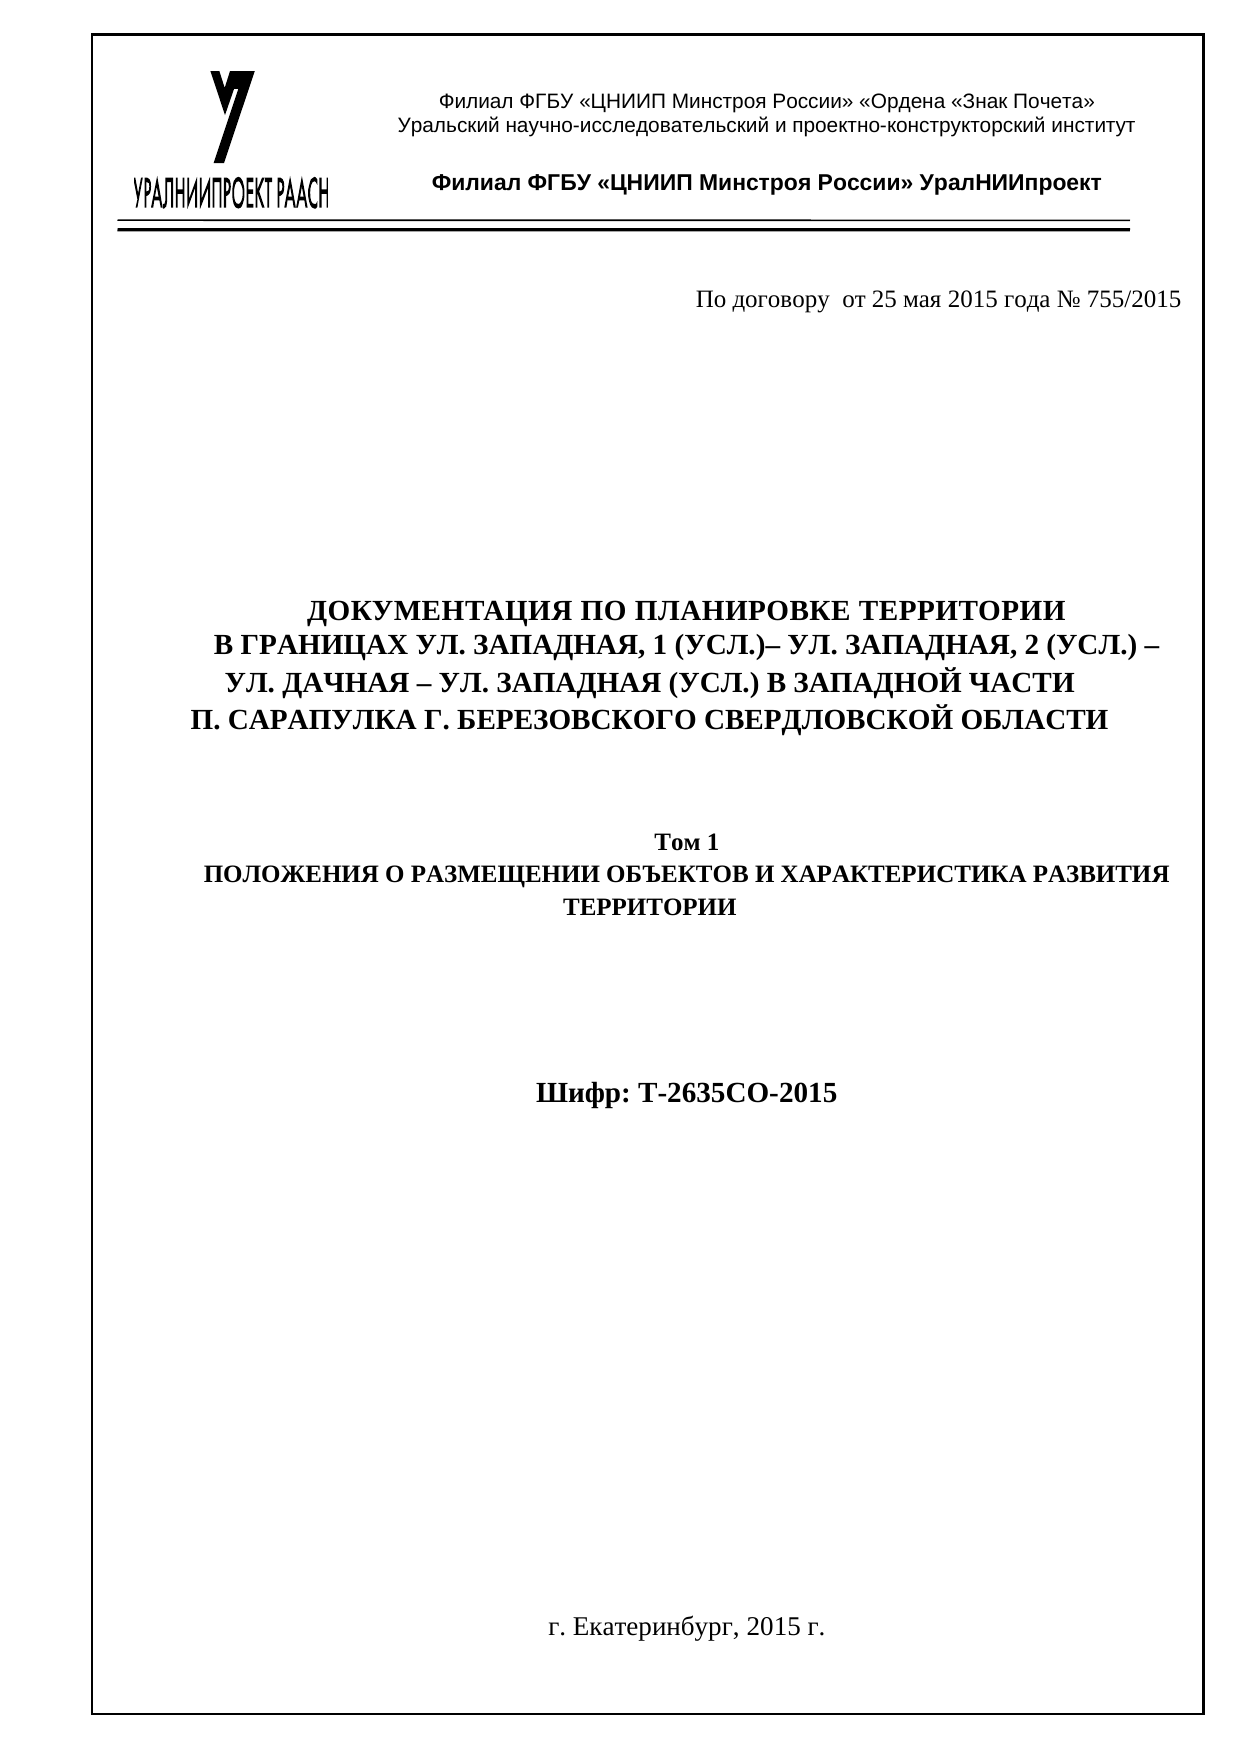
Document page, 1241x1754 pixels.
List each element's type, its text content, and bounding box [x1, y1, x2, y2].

text Том 1 [118, 827, 1181, 856]
text Шифр: Т-2635СО-2015 [118, 1075, 1181, 1109]
text По договору от 25 мая 2015 года № 755/2015 [118, 284, 1181, 312]
text В ГРАНИЦАХ УЛ. ЗАПАДНАЯ, 1 (УСЛ.)– УЛ. ЗАПАДНАЯ, 2 (УСЛ.) – УЛ. ДАЧНАЯ – УЛ. ЗАПАДНАЯ (УСЛ.) В ЗАПАДНОЙ ЧАСТИ П. САРАПУЛКА Г. БЕРЕЗОВСКОГО СВЕРДЛОВСКОЙ ОБЛАСТИ [118, 627, 1181, 736]
text ПОЛОЖЕНИЯ О РАЗМЕЩЕНИИ ОБЪЕКТОВ И ХАРАКТЕРИСТИКА РАЗВИТИЯ ТЕРРИТОРИИ [118, 859, 1181, 920]
title ДОКУМЕНТАЦИЯ ПО ПЛАНИРОВКЕ ТЕРРИТОРИИ [118, 593, 1181, 627]
text г. Екатеринбург, 2015 г. [118, 1610, 1181, 1641]
